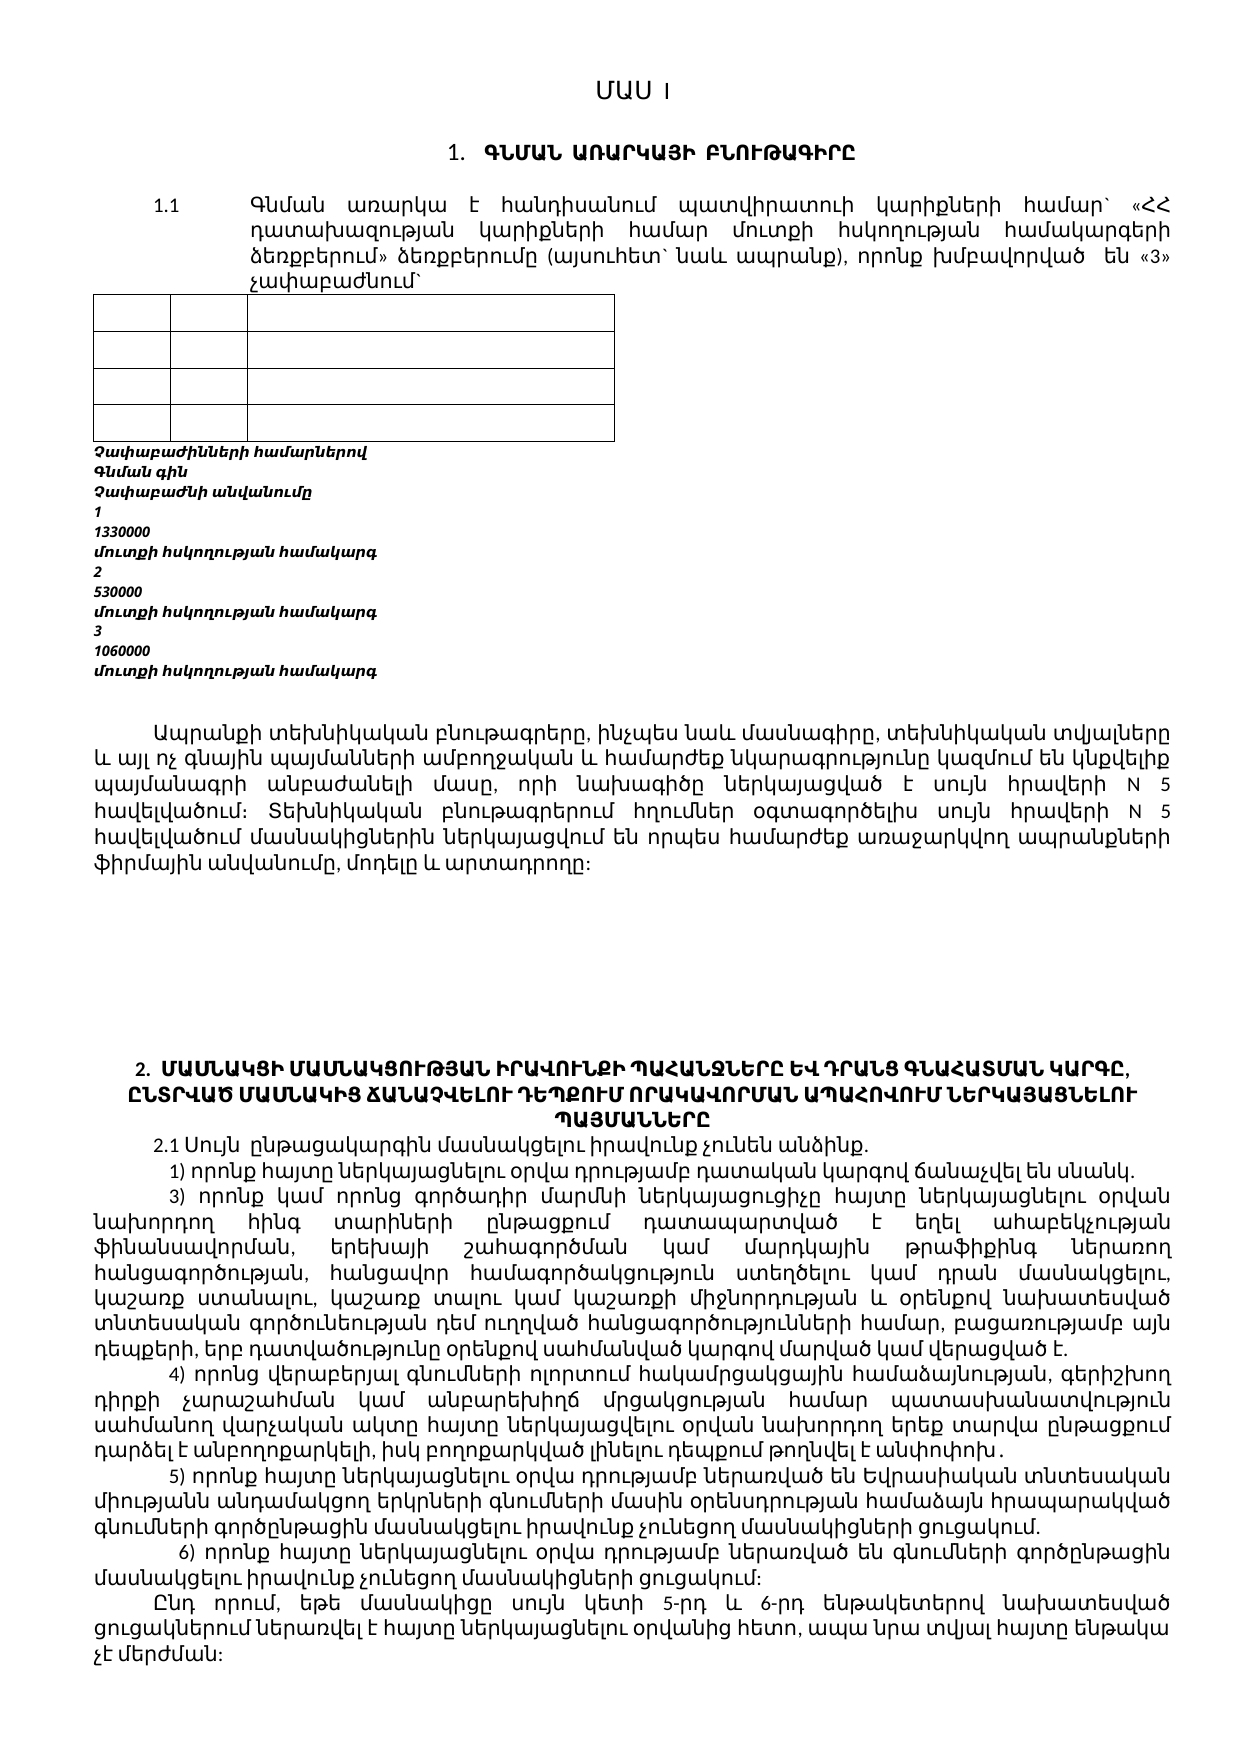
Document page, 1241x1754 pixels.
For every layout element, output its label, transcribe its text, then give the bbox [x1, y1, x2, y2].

text Ընդ որում, եթե մասնակիցը սույն կետի 5-րդ և 6-րդ ենթակետերով նախատեսված ցուցակներում ներառվել է հայտը ներկայացնելու օրվանից հետո, ապա նրա տվյալ հայտը ենթակա չէ մերժման: [94, 1590, 1171, 1666]
text 4) որոնց վերաբերյալ գնումների ոլորտում հակամրցակցային համաձայնության, գերիշխող դիրքի չարաշահման կամ անբարեխիղճ մրցակցության համար պատասխանատվություն սահմանող վարչական ակտը հայտը ներկայացվելու օրվան նախորդող երեք տարվա ընթացքում դարձել է անբողոքարկելի, իսկ բողոքարկված լինելու դեպքում թողնվել է անփոփոխ․ [94, 1361, 1171, 1463]
text 1) որոնք հայտը ներկայացնելու օրվա դրությամբ դատական կարգով ճանաչվել են սնանկ. [94, 1158, 1171, 1183]
text Ապրանքի տեխնիկական բնութագրերը, ինչպես նաև մասնագիրը, տեխնիկական տվյալները և այլ ոչ գնային պայմանների ամբողջական և համարժեք նկարագրությունը կազմում են կնքվելիք պայմանագրի անբաժանելի մասը, որի նախագիծը ներկայացված է սույն հրավերի N 5 հավելվածում։ Տեխնիկական բնութագրերում հղումներ օգտագործելիս սույն հրավերի N 5 հավելվածում մասնակիցներին ներկայացվում են որպես համարժեք առաջարկվող ապրանքների ֆիրմային անվանումը, մոդելը և արտադրողը: [94, 720, 1171, 875]
text 6) որոնք հայտը ներկայացնելու օրվա դրությամբ ներառված են գնումների գործընթացին մասնակցելու իրավունք չունեցող մասնակիցների ցուցակում: [94, 1539, 1171, 1590]
text 5) որոնք հայտը ներկայացնելու օրվա դրությամբ ներառված են Եվրասիական տնտեսական միությանն անդամակցող երկրների գնումների մասին օրենսդրության համաձայն հրապարակված գնումների գործընթացին մասնակցելու իրավունք չունեցող մասնակիցների ցուցակում. [94, 1463, 1171, 1539]
text 2. ՄԱՍՆԱԿՑԻ ՄԱՍՆԱԿՑՈՒԹՅԱՆ ԻՐԱՎՈՒՆՔԻ ՊԱՀԱՆՋՆԵՐԸ ԵՎ ԴՐԱՆՑ ԳՆԱՀԱՏՄԱՆ ԿԱՐԳԸ, ԸՆՏՐՎԱԾ ՄԱՍՆԱԿԻՑ ՃԱՆԱՉՎԵԼՈՒ ԴԵՊՔՈՒՄ ՈՐԱԿԱՎՈՐՄԱՆ ԱՊԱՀՈՎՈՒՄ ՆԵՐԿԱՅԱՑՆԵԼՈՒ ՊԱՅՄԱՆՆԵՐԸ [94, 1056, 1171, 1133]
list ԳՆՄԱՆ ԱՌԱՐԿԱՅԻ ԲՆՈՒԹԱԳԻՐԸ [131, 136, 1171, 167]
text 2.1 Սույն ընթացակարգին մասնակցելու իրավունք չունեն անձինք. [94, 1133, 1171, 1158]
subtitle Գնման առարկա է հանդիսանում պատվիրատուի կարիքների համար` «ՀՀ դատախազության կարիքների համար մուտքի հսկողության համակարգերի ձեռքբերում» ձեռքբերումը (այսուհետ` նաև ապրանք), որոնք խմբավորված են «3» չափաբաժնում` [153, 192, 1171, 294]
text ՄԱՍ I [94, 75, 1171, 106]
text 3) որոնք կամ որոնց գործադիր մարմնի ներկայացուցիչը հայտը ներկայացնելու օրվան նախորդող հինգ տարիների ընթացքում դատապարտված է եղել ահաբեկչության ֆինանսավորման, երեխայի շահագործման կամ մարդկային թրաֆիքինգ ներառող հանցագործության, հանցավոր համագործակցություն ստեղծելու կամ դրան մասնակցելու, կաշառք ստանալու, կաշառք տալու կամ կաշառքի միջնորդության և օրենքով նախատեսված տնտեսական գործունեության դեմ ուղղված հանցագործությունների համար, բացառությամբ այն դեպքերի, երբ դատվածությունը օրենքով սահմանված կարգով մարված կամ վերացված է. [94, 1183, 1171, 1361]
